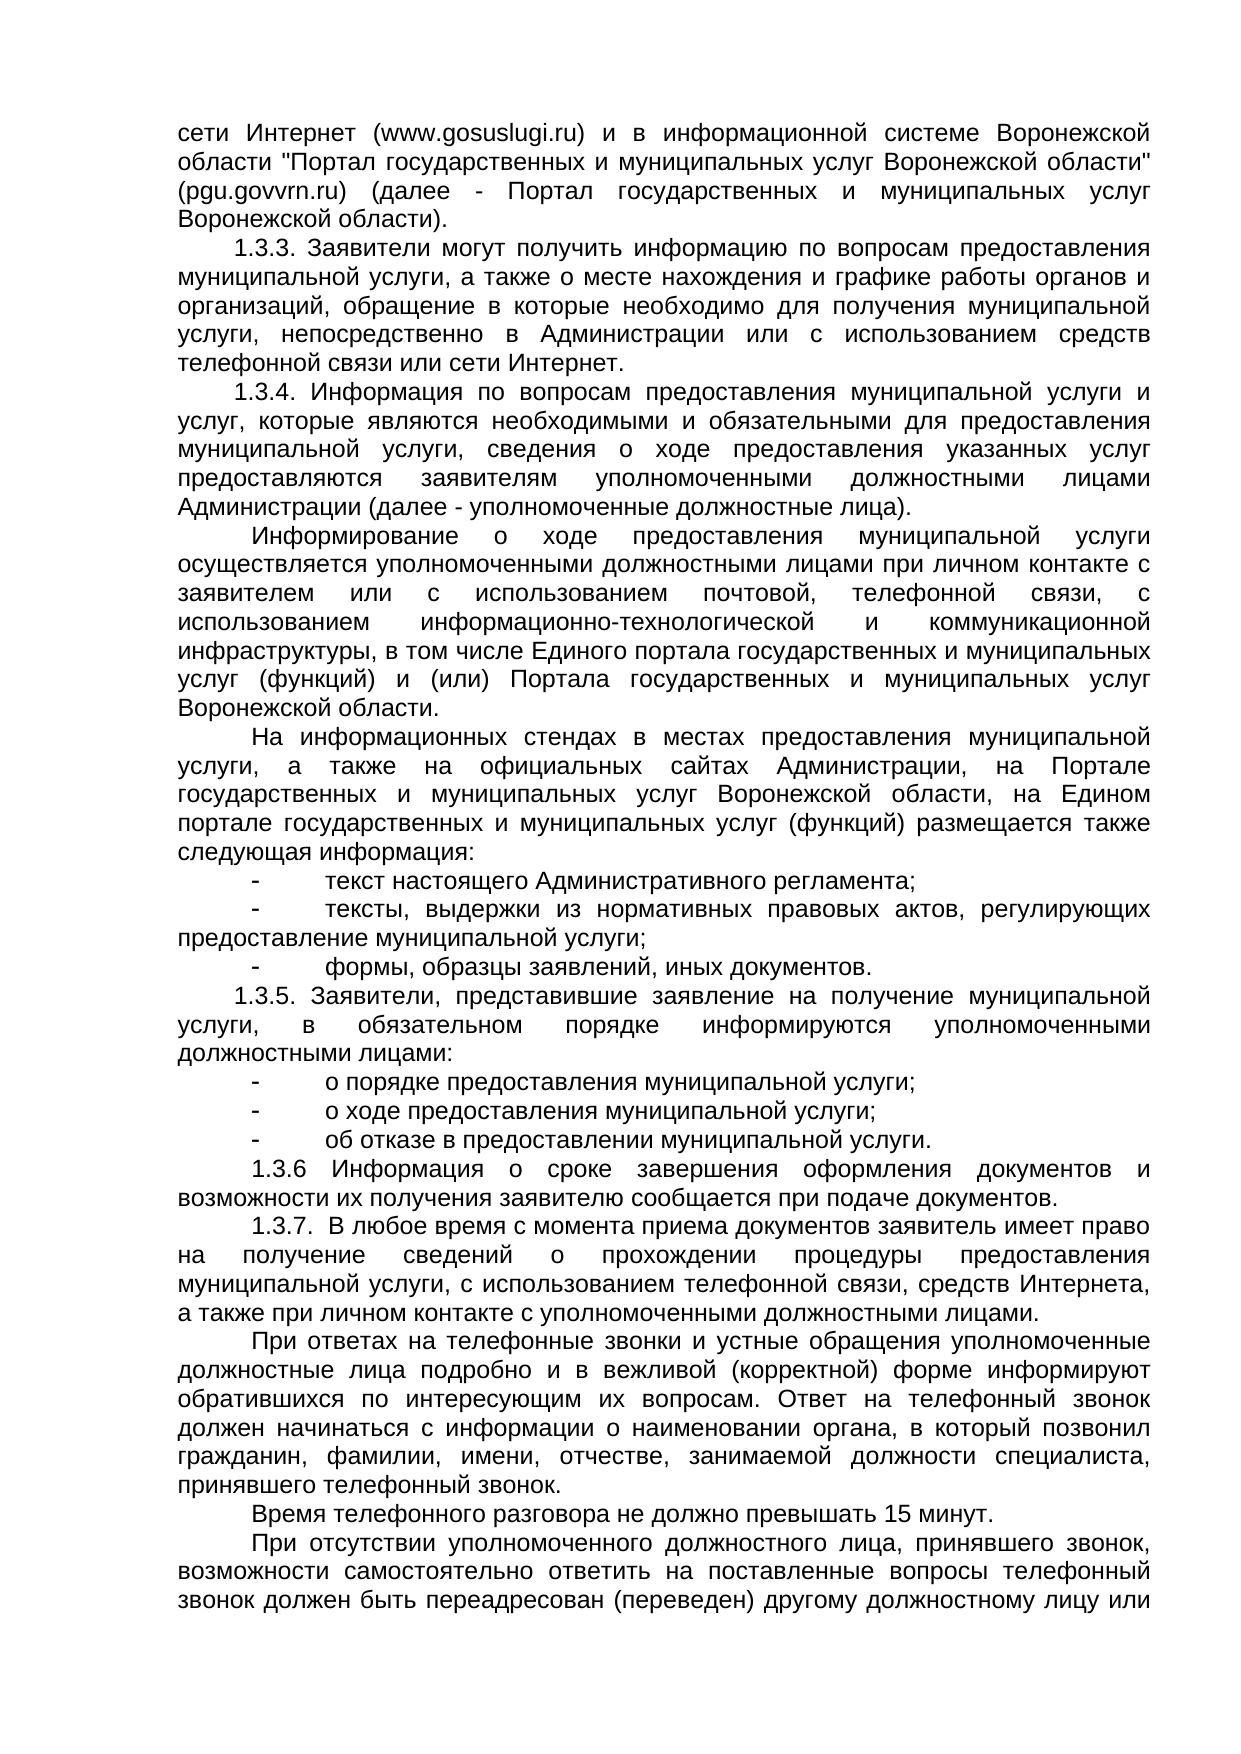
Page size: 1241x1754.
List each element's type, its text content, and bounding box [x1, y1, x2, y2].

text 1.3.7. В любое время с момента приема документов заявитель имеет право на получение сведений о прохождении процедуры предоставления муниципальной услуги, с использованием телефонной связи, средств Интернета, а также при личном контакте с уполномоченными должностными лицами. [177, 1211, 1152, 1326]
text При ответах на телефонные звонки и устные обращения уполномоченные должностные лица подробно и в вежливой (корректной) форме информируют обратившихся по интересующим их вопросам. Ответ на телефонный звонок должен начинаться с информации о наименовании органа, в который позвонил гражданин, фамилии, имени, отчестве, занимаемой должности специалиста, принявшего телефонный звонок. [177, 1326, 1152, 1499]
list о порядке предоставления муниципальной услуги; [177, 1067, 1152, 1096]
text Информирование о ходе предоставления муниципальной услуги осуществляется уполномоченными должностными лицами при личном контакте с заявителем или с использованием почтовой, телефонной связи, с использованием информационно-технологической и коммуникационной инфраструктуры, в том числе Единого портала государственных и муниципальных услуг (функций) и (или) Портала государственных и муниципальных услуг Воронежской области. [177, 521, 1152, 722]
list об отказе в предоставлении муниципальной услуги. [177, 1125, 1152, 1154]
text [177, 118, 1152, 233]
text На информационных стендах в местах предоставления муниципальной услуги, а также на официальных сайтах Администрации, на Портале государственных и муниципальных услуг Воронежской области, на Едином портале государственных и муниципальных услуг (функций) размещается также следующая информация: [177, 722, 1152, 866]
list формы, образцы заявлений, иных документов. [177, 952, 1152, 981]
text 1.3.4. Информация по вопросам предоставления муниципальной услуги и услуг, которые являются необходимыми и обязательными для предоставления муниципальной услуги, сведения о ходе предоставления указанных услуг предоставляются заявителям уполномоченными должностными лицами Администрации (далее - уполномоченные должностные лица). [177, 377, 1152, 521]
text 1.3.6 Информация о сроке завершения оформления документов и возможности их получения заявителю сообщается при подаче документов. [177, 1154, 1152, 1211]
list о ходе предоставления муниципальной услуги; [177, 1096, 1152, 1125]
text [177, 1527, 1152, 1614]
text Время телефонного разговора не должно превышать 15 минут. [177, 1499, 1152, 1527]
text 1.3.3. Заявители могут получить информацию по вопросам предоставления муниципальной услуги, а также о месте нахождения и графике работы органов и организаций, обращение в которые необходимо для получения муниципальной услуги, непосредственно в Администрации или с использованием средств телефонной связи или сети Интернет. [177, 233, 1152, 377]
list текст настоящего Административного регламента; [177, 866, 1152, 894]
list тексты, выдержки из нормативных правовых актов, регулирующих предоставление муниципальной услуги; [177, 894, 1152, 952]
text 1.3.5. Заявители, представившие заявление на получение муниципальной услуги, в обязательном порядке информируются уполномоченными должностными лицами: [177, 981, 1152, 1067]
